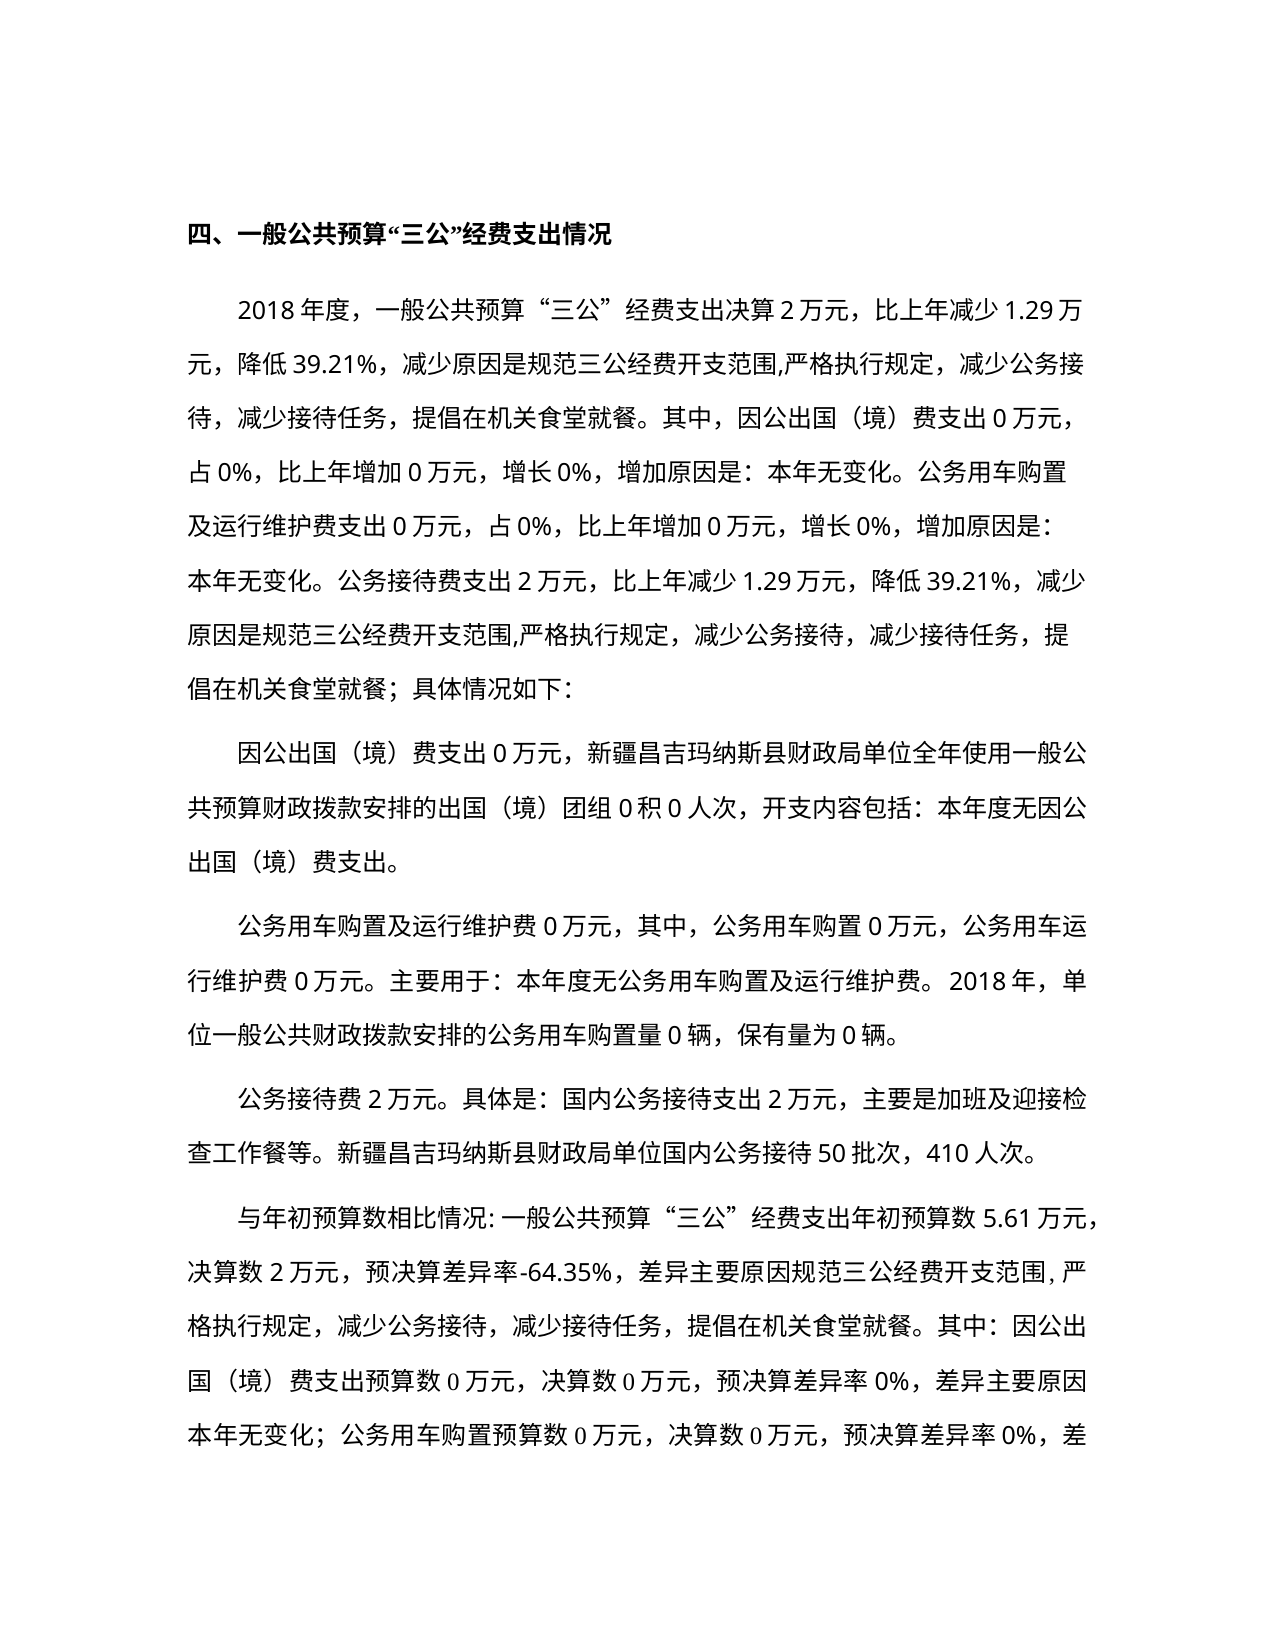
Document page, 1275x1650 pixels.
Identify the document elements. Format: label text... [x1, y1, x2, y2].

text 公务用车购置及运行维护费0万元，其中，公务用车购置0万元，公务用车运行维护费0万元。主要用于：本年度无公务用车购置及运行维护费。2018年，单位一般公共财政拨款安排的公务用车购置量0辆，保有量为0辆。 [187, 892, 1087, 1055]
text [187, 1184, 1087, 1455]
text 2018年度，一般公共预算“三公”经费支出决算2万元，比上年减少1.29万元，降低39.21%，减少原因是规范三公经费开支范围,严格执行规定，减少公务接待，减少接待任务，提倡在机关食堂就餐。其中，因公出国（境）费支出0万元，占0%，比上年增加0万元，增长0%，增加原因是：本年无变化。公务用车购置及运行维护费支出0万元，占0%，比上年增加0万元，增长0%，增加原因是：本年无变化。公务接待费支出2万元，比上年减少1.29万元，降低39.21%，减少原因是规范三公经费开支范围,严格执行规定，减少公务接待，减少接待任务，提倡在机关食堂就餐；具体情况如下： [187, 276, 1087, 709]
text 公务接待费2万元。具体是：国内公务接待支出2万元，主要是加班及迎接检查工作餐等。新疆昌吉玛纳斯县财政局单位国内公务接待50批次，410人次。 [187, 1065, 1087, 1174]
text 因公出国（境）费支出0万元，新疆昌吉玛纳斯县财政局单位全年使用一般公共预算财政拨款安排的出国（境）团组0积0人次，开支内容包括：本年度无因公出国（境）费支出。 [187, 719, 1087, 882]
text 四、一般公共预算“三公”经费支出情况 [187, 214, 1087, 251]
